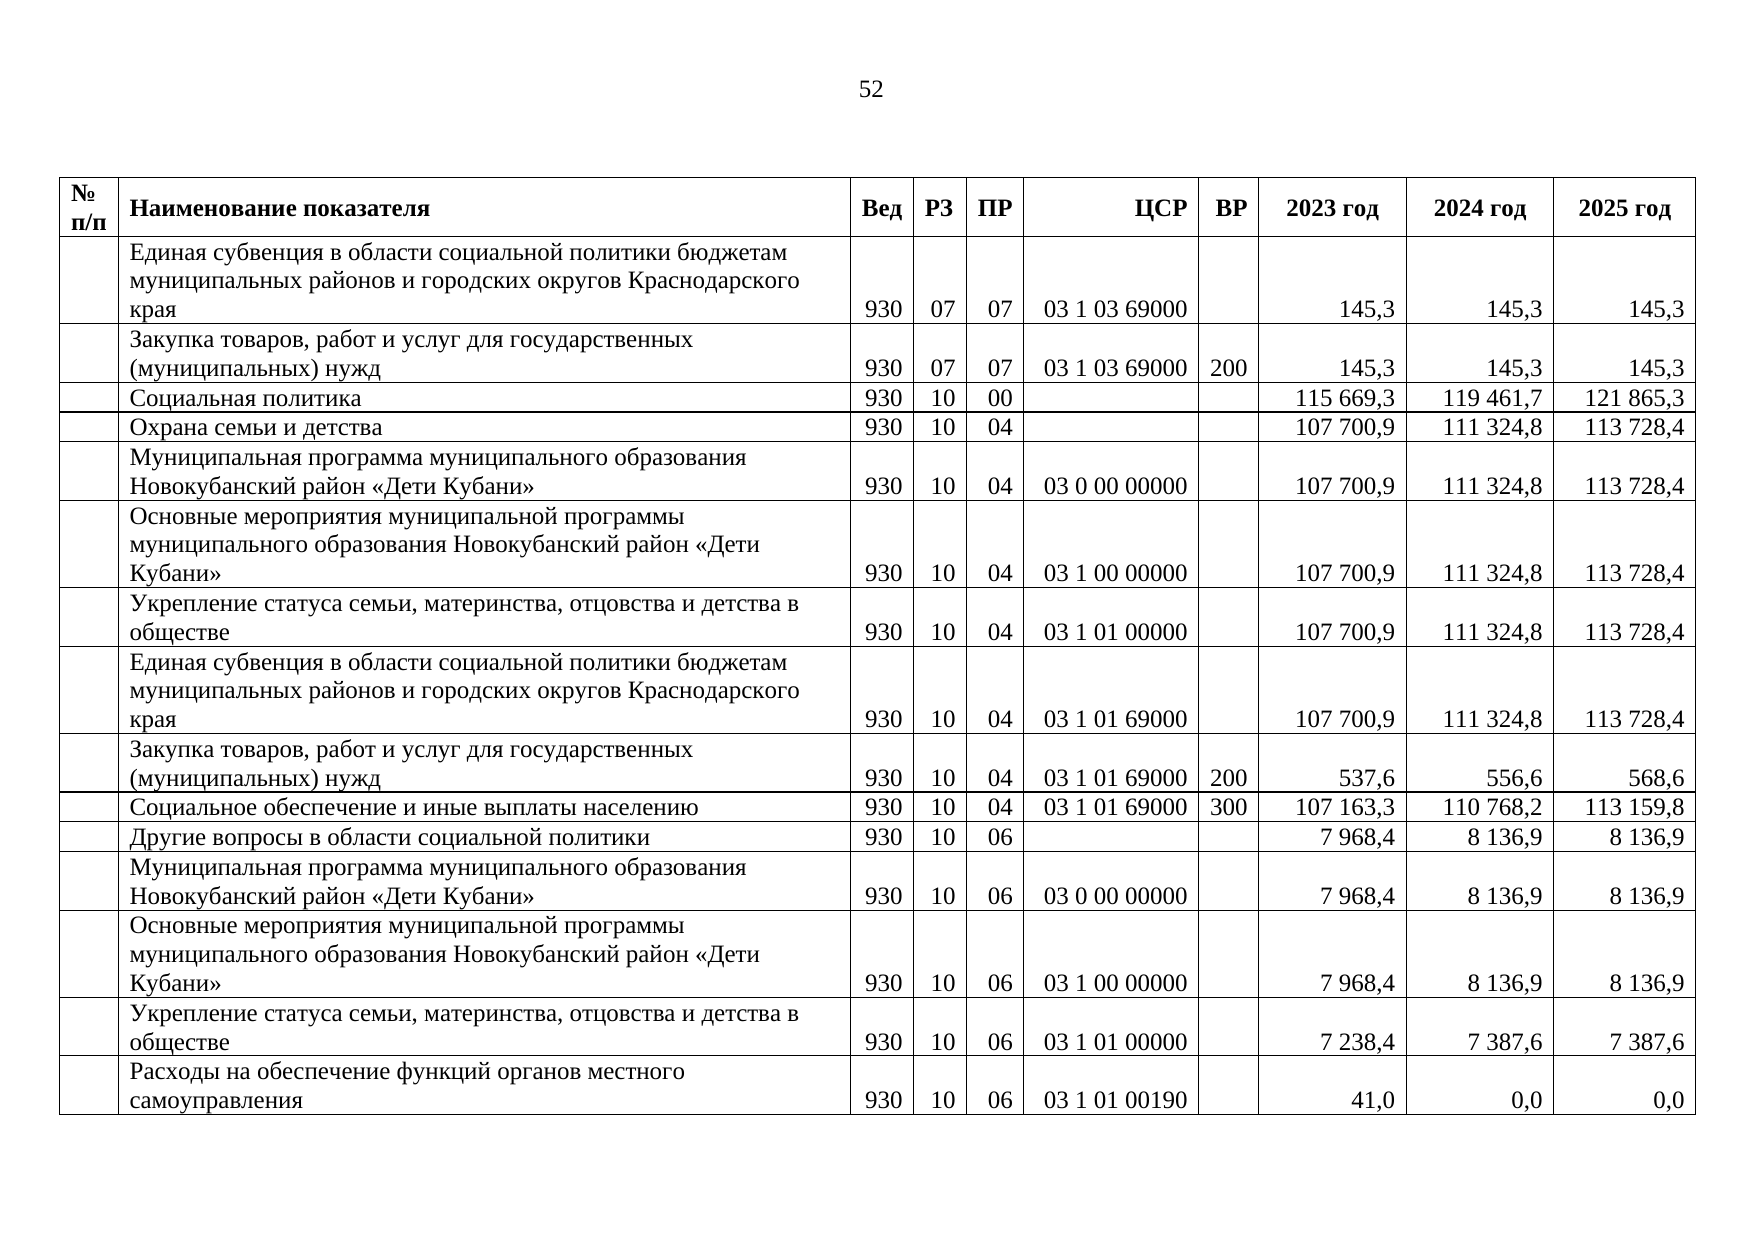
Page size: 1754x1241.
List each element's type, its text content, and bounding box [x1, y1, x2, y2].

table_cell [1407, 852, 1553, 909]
table_header № п/п [60, 178, 118, 236]
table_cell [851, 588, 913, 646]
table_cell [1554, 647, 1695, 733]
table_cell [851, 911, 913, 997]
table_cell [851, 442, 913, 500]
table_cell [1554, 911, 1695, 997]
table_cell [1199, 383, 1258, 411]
table_header ЦСР [1024, 178, 1198, 236]
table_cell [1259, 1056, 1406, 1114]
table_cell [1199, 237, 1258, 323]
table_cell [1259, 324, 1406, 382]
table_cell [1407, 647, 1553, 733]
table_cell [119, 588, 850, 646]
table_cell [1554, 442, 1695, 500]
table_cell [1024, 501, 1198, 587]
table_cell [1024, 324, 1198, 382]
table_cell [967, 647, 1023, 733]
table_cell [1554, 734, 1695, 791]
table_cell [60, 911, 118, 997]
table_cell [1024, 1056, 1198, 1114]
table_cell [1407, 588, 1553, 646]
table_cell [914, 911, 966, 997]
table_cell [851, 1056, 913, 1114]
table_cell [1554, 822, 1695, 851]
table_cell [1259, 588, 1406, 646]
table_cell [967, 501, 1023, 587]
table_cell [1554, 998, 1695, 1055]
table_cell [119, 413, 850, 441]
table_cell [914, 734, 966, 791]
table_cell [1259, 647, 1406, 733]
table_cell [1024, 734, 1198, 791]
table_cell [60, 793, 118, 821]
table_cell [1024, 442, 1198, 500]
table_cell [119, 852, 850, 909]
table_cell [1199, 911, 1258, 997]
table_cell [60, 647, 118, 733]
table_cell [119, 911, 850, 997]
table_header РЗ [914, 178, 966, 236]
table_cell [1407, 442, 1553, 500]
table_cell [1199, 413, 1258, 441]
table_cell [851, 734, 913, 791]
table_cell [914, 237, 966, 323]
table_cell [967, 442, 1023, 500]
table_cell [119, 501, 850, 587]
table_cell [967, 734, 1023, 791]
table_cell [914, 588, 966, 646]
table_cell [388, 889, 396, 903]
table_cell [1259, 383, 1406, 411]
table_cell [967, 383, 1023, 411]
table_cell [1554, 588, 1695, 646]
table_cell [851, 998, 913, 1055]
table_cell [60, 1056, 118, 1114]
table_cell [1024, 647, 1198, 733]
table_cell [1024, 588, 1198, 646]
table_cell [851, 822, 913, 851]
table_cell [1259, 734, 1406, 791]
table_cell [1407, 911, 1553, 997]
table_header Наименование показателя [119, 178, 850, 236]
table_header ВР [1199, 178, 1258, 236]
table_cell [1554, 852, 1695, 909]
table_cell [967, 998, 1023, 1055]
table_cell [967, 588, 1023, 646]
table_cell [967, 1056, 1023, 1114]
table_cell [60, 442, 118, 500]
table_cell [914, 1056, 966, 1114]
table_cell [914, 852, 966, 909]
table_header Вед [851, 178, 913, 236]
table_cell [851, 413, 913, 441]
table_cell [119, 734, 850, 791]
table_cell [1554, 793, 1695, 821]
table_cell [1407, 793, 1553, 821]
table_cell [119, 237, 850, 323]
table_header ПР [967, 178, 1023, 236]
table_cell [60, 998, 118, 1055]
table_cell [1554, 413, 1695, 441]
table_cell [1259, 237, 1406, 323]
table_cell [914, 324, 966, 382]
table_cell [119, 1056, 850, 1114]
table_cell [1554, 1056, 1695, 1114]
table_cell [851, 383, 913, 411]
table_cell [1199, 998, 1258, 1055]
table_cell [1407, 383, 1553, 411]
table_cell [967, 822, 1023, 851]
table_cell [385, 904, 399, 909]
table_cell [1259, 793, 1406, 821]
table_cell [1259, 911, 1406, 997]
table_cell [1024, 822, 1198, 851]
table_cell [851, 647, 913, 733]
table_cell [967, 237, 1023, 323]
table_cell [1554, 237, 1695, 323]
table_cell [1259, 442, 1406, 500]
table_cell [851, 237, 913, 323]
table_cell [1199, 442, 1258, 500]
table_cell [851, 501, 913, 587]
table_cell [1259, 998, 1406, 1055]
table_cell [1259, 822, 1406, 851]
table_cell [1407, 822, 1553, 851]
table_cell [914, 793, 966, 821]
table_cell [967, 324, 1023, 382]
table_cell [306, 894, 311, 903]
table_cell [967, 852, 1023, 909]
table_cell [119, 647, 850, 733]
table_header 2024 год [1407, 178, 1553, 236]
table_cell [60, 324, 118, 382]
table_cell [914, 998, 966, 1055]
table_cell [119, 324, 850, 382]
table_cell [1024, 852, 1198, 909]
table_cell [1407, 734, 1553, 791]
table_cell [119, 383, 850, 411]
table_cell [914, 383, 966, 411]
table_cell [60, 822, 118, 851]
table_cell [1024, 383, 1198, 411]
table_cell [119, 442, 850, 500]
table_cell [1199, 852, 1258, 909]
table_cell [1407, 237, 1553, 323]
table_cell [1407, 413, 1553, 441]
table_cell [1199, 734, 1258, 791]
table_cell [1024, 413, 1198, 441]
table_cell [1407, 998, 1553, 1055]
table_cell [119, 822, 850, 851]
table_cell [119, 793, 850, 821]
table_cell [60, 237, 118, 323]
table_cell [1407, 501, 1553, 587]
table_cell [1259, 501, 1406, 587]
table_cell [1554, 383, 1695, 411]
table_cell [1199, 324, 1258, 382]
table_header 2023 год [1259, 178, 1406, 236]
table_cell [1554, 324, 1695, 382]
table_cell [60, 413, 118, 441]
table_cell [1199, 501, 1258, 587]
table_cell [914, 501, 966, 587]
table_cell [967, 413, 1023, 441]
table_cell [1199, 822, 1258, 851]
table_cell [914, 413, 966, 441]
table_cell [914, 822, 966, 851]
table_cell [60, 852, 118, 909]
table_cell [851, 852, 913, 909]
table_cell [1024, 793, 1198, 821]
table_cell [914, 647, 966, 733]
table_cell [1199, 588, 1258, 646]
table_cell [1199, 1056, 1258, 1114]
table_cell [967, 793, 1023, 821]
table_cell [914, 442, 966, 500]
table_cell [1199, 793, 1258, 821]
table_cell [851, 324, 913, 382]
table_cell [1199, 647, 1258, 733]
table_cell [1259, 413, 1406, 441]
table_header 2025 год [1554, 178, 1695, 236]
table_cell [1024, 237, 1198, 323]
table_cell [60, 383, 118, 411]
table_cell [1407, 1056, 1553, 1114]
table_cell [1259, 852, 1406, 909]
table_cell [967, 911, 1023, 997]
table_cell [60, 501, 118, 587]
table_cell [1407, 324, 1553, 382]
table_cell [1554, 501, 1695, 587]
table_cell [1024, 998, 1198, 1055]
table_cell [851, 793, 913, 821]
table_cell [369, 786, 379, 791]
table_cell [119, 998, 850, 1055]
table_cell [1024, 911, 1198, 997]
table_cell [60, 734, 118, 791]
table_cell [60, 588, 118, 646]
